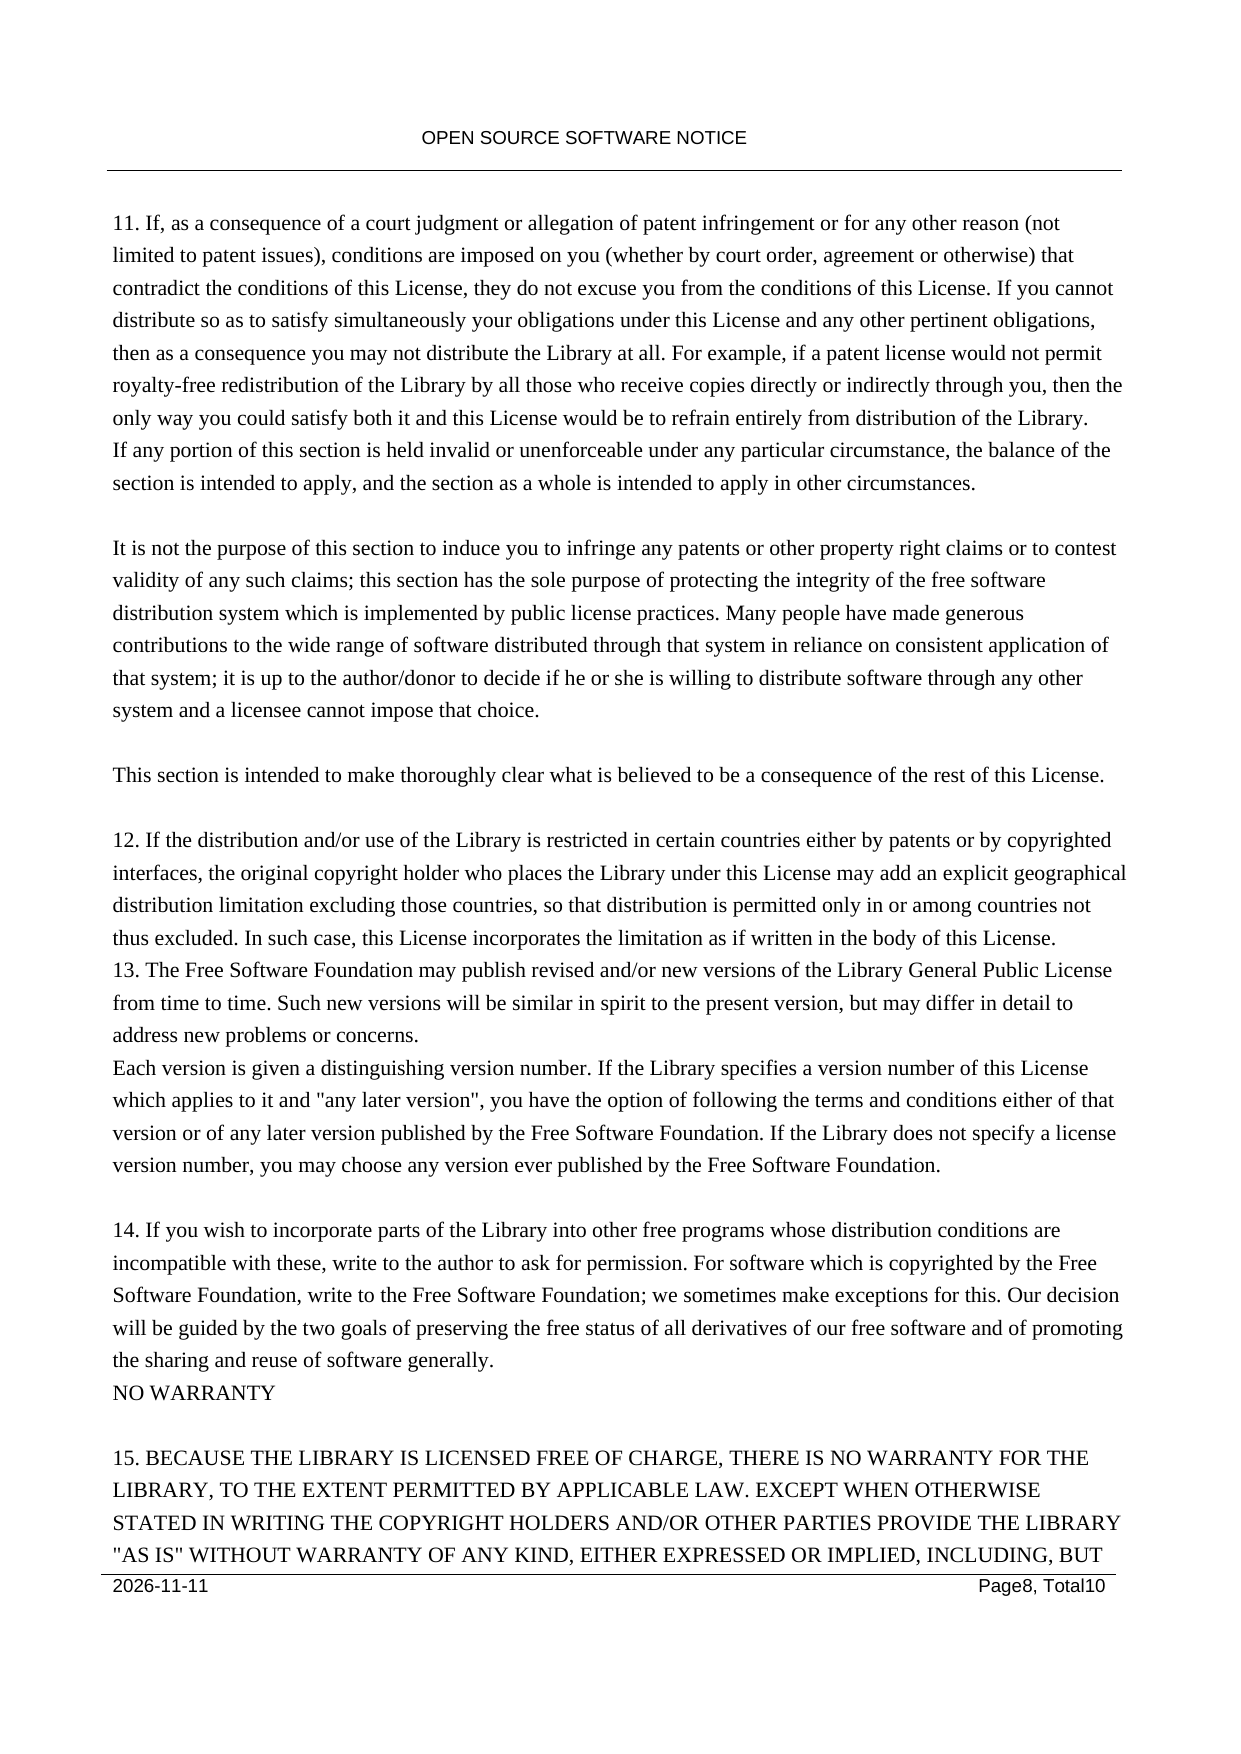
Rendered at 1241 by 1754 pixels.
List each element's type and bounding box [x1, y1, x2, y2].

text [112, 206, 1128, 1571]
